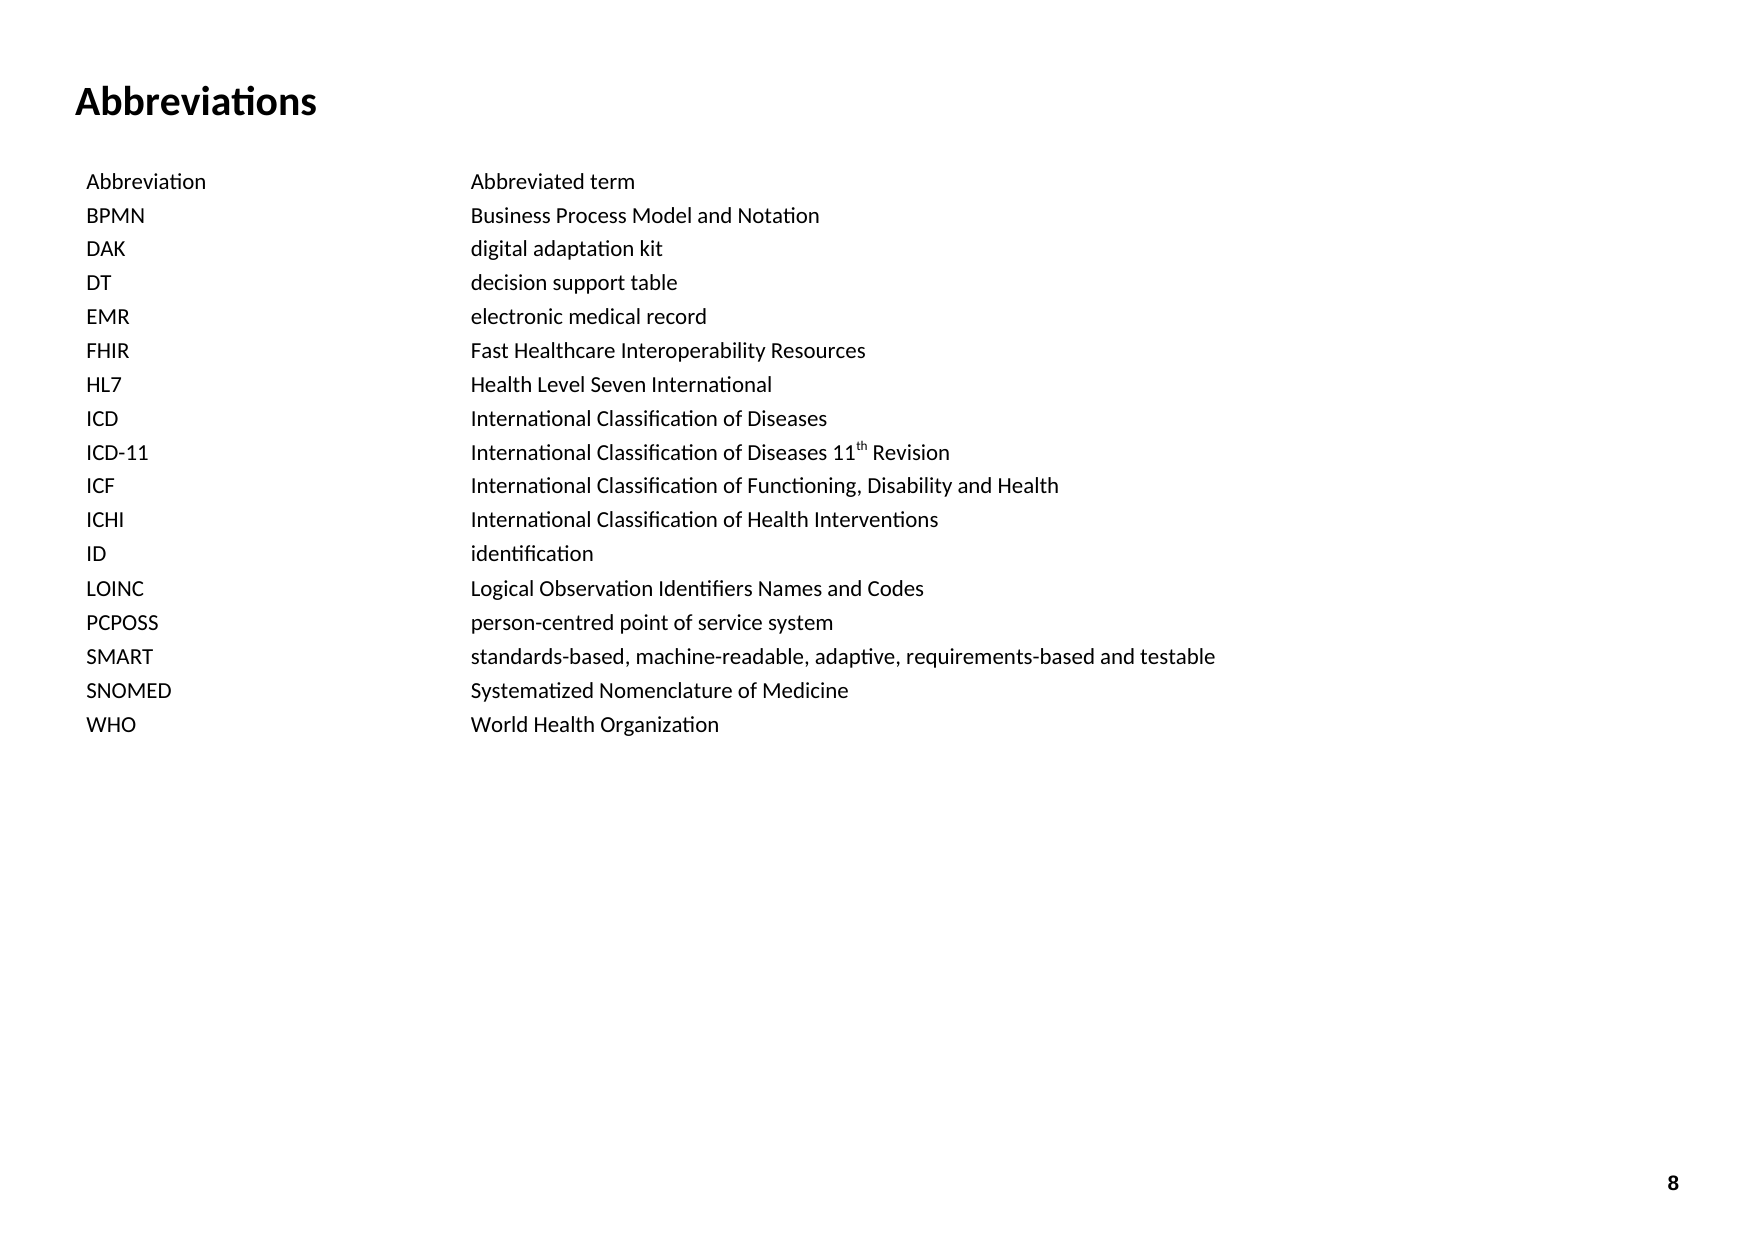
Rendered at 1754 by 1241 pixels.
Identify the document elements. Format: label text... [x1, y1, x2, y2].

table_cell person-centred point of service system [468, 605, 1377, 639]
table_cell HL7 [83, 367, 468, 401]
table_cell Logical Observation Identifiers Names and Codes [468, 572, 1377, 605]
table_cell ICD [83, 401, 468, 435]
table_cell decision support table [468, 266, 1377, 299]
table_cell LOINC [83, 572, 468, 605]
table_cell ICD-11 [83, 435, 468, 469]
table_cell electronic medical record [468, 299, 1377, 333]
table_cell Health Level Seven International [468, 367, 1377, 401]
subtitle Abbreviations [75, 75, 1679, 126]
table_cell SNOMED [83, 673, 468, 707]
table_header Abbreviated term [468, 164, 1377, 198]
table_cell International Classification of Health Interventions [468, 503, 1377, 536]
table_cell ID [83, 536, 468, 572]
table_cell Systematized Nomenclature of Medicine [468, 673, 1377, 707]
table_cell identification [468, 536, 1377, 572]
table_cell FHIR [83, 333, 468, 367]
table_cell DAK [83, 232, 468, 266]
table_cell WHO [83, 707, 468, 741]
table_cell ICHI [83, 503, 468, 536]
table_cell Business Process Model and Notation [468, 198, 1377, 232]
table_cell World Health Organization [468, 707, 1377, 741]
table_cell SMART [83, 639, 468, 673]
table_header Abbreviation [83, 164, 468, 198]
table_cell DT [83, 266, 468, 299]
table_cell ICF [83, 469, 468, 502]
table_cell PCPOSS [83, 605, 468, 639]
table_cell International Classification of Diseases [468, 401, 1377, 435]
table_cell EMR [83, 299, 468, 333]
table_cell International Classification of Diseases 11th Revision [468, 435, 1377, 469]
table_cell BPMN [83, 198, 468, 232]
table_cell standards-based, machine-readable, adaptive, requirements-based and testable [468, 639, 1377, 673]
table_cell International Classification of Functioning, Disability and Health [468, 469, 1377, 502]
table_cell Fast Healthcare Interoperability Resources [468, 333, 1377, 367]
table_cell digital adaptation kit [468, 232, 1377, 266]
